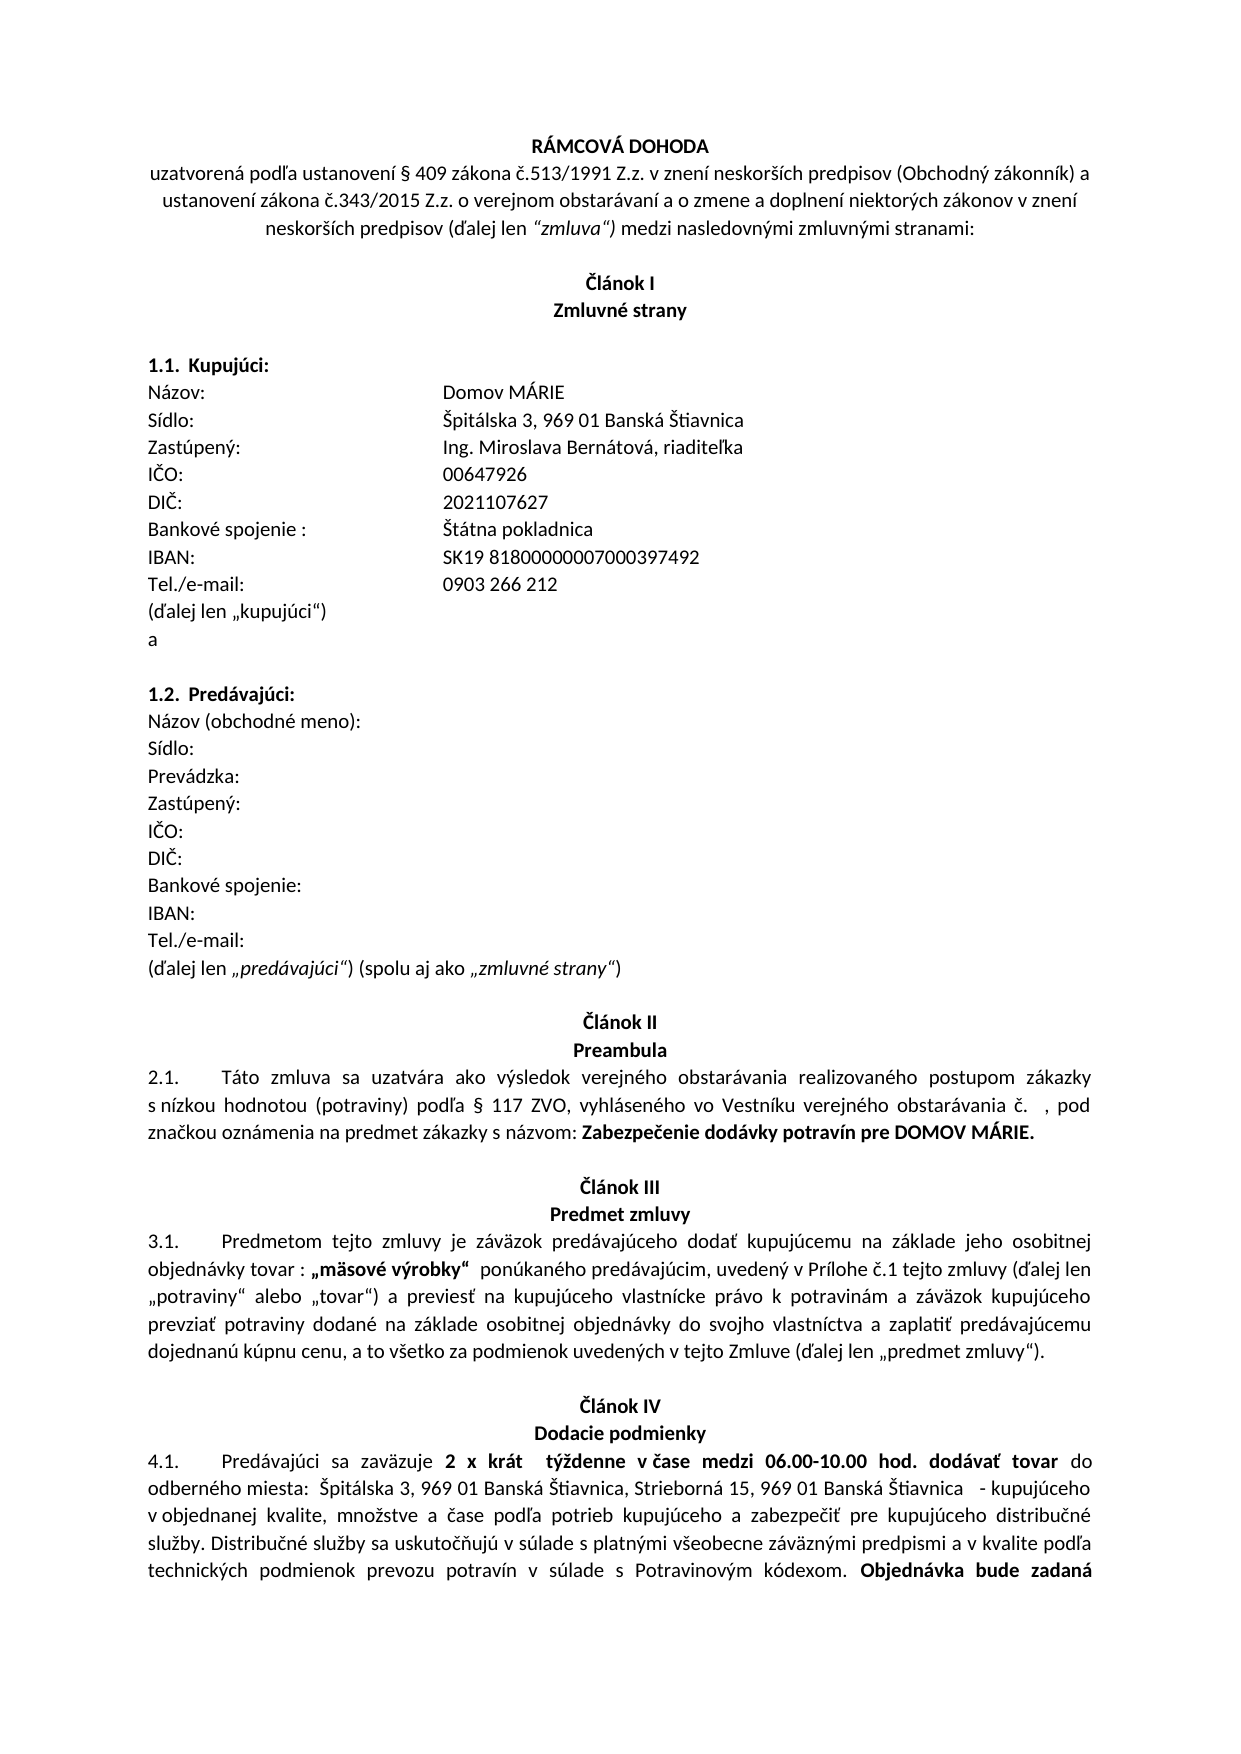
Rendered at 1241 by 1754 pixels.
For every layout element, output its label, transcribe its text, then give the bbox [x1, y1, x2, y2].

list Predmet zmluvy [148, 1201, 1093, 1227]
text Názov (obchodné meno): [148, 708, 1093, 734]
text IČO: 00647926 [148, 462, 1093, 487]
list Dodacie podmienky [148, 1421, 1093, 1446]
text Zastúpený: Ing. Miroslava Bernátová, riaditeľka [148, 434, 1093, 460]
text (ďalej len „predávajúci“) (spolu aj ako „zmluvné strany“) [148, 955, 1093, 980]
text IBAN: SK19 81800000007000397492 [148, 544, 1093, 569]
text Sídlo: Špitálska 3, 969 01 Banská Štiavnica [148, 407, 1093, 432]
text DIČ: [148, 845, 1093, 871]
list Predmetom tejto zmluvy je záväzok predávajúceho dodať kupujúcemu na základe jeho osobitnej objednávky tovar : „mäsové výrobky“ ponúkaného predávajúcim, uvedený v Prílohe č.1 tejto zmluvy (ďalej len „potraviny“ alebo „tovar“) a previesť na kupujúceho vlastnícke právo k potravinám a záväzok kupujúceho prevziať potraviny dodané na základe osobitnej objednávky do svojho vlastníctva a zaplatiť predávajúcemu dojednanú kúpnu cenu, a to všetko za podmienok uvedených v tejto Zmluve (ďalej len „predmet zmluvy“). [148, 1229, 1093, 1364]
text Tel./e-mail: 0903 266 212 [148, 571, 1093, 597]
text Názov: Domov MÁRIE [148, 379, 1093, 405]
text Prevádzka: [148, 763, 1093, 788]
text uzatvorená podľa ustanovení § 409 zákona č.513/1991 Z.z. v znení neskorších predpisov (Obchodný zákonník) a ustanovení zákona č.343/2015 Z.z. o verejnom obstarávaní a o zmene a doplnení niektorých zákonov v znení neskorších predpisov (ďalej len “zmluva“) medzi nasledovnými zmluvnými stranami: [148, 160, 1093, 241]
text Tel./e-mail: [148, 927, 1093, 953]
text IBAN: [148, 900, 1093, 925]
text RÁMCOVÁ DOHODA [148, 133, 1093, 158]
text Bankové spojenie : Štátna pokladnica [148, 516, 1093, 542]
text Článok II [148, 1009, 1093, 1035]
list Predávajúci: [148, 681, 1093, 706]
list Táto zmluva sa uzatvára ako výsledok verejného obstarávania realizovaného postupom zákazky s nízkou hodnotou (potraviny) podľa § 117 ZVO, vyhláseného vo Vestníku verejného obstarávania č. , pod značkou oznámenia na predmet zákazky s názvom: Zabezpečenie dodávky potravín pre DOMOV MÁRIE. [148, 1064, 1093, 1144]
text a [148, 626, 1093, 651]
text Bankové spojenie: [148, 873, 1093, 898]
text Článok I [148, 270, 1093, 295]
text IČO: [148, 818, 1093, 843]
text Zastúpený: [148, 790, 1093, 816]
text Preambula [148, 1037, 1093, 1062]
list Článok III [148, 1174, 1093, 1199]
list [148, 1448, 1093, 1583]
text Sídlo: [148, 736, 1093, 761]
text (ďalej len „kupujúci“) [148, 599, 1093, 624]
text DIČ: 2021107627 [148, 489, 1093, 514]
list Kupujúci: [148, 352, 1093, 377]
list Článok IV [148, 1393, 1093, 1418]
text Zmluvné strany [148, 297, 1093, 323]
